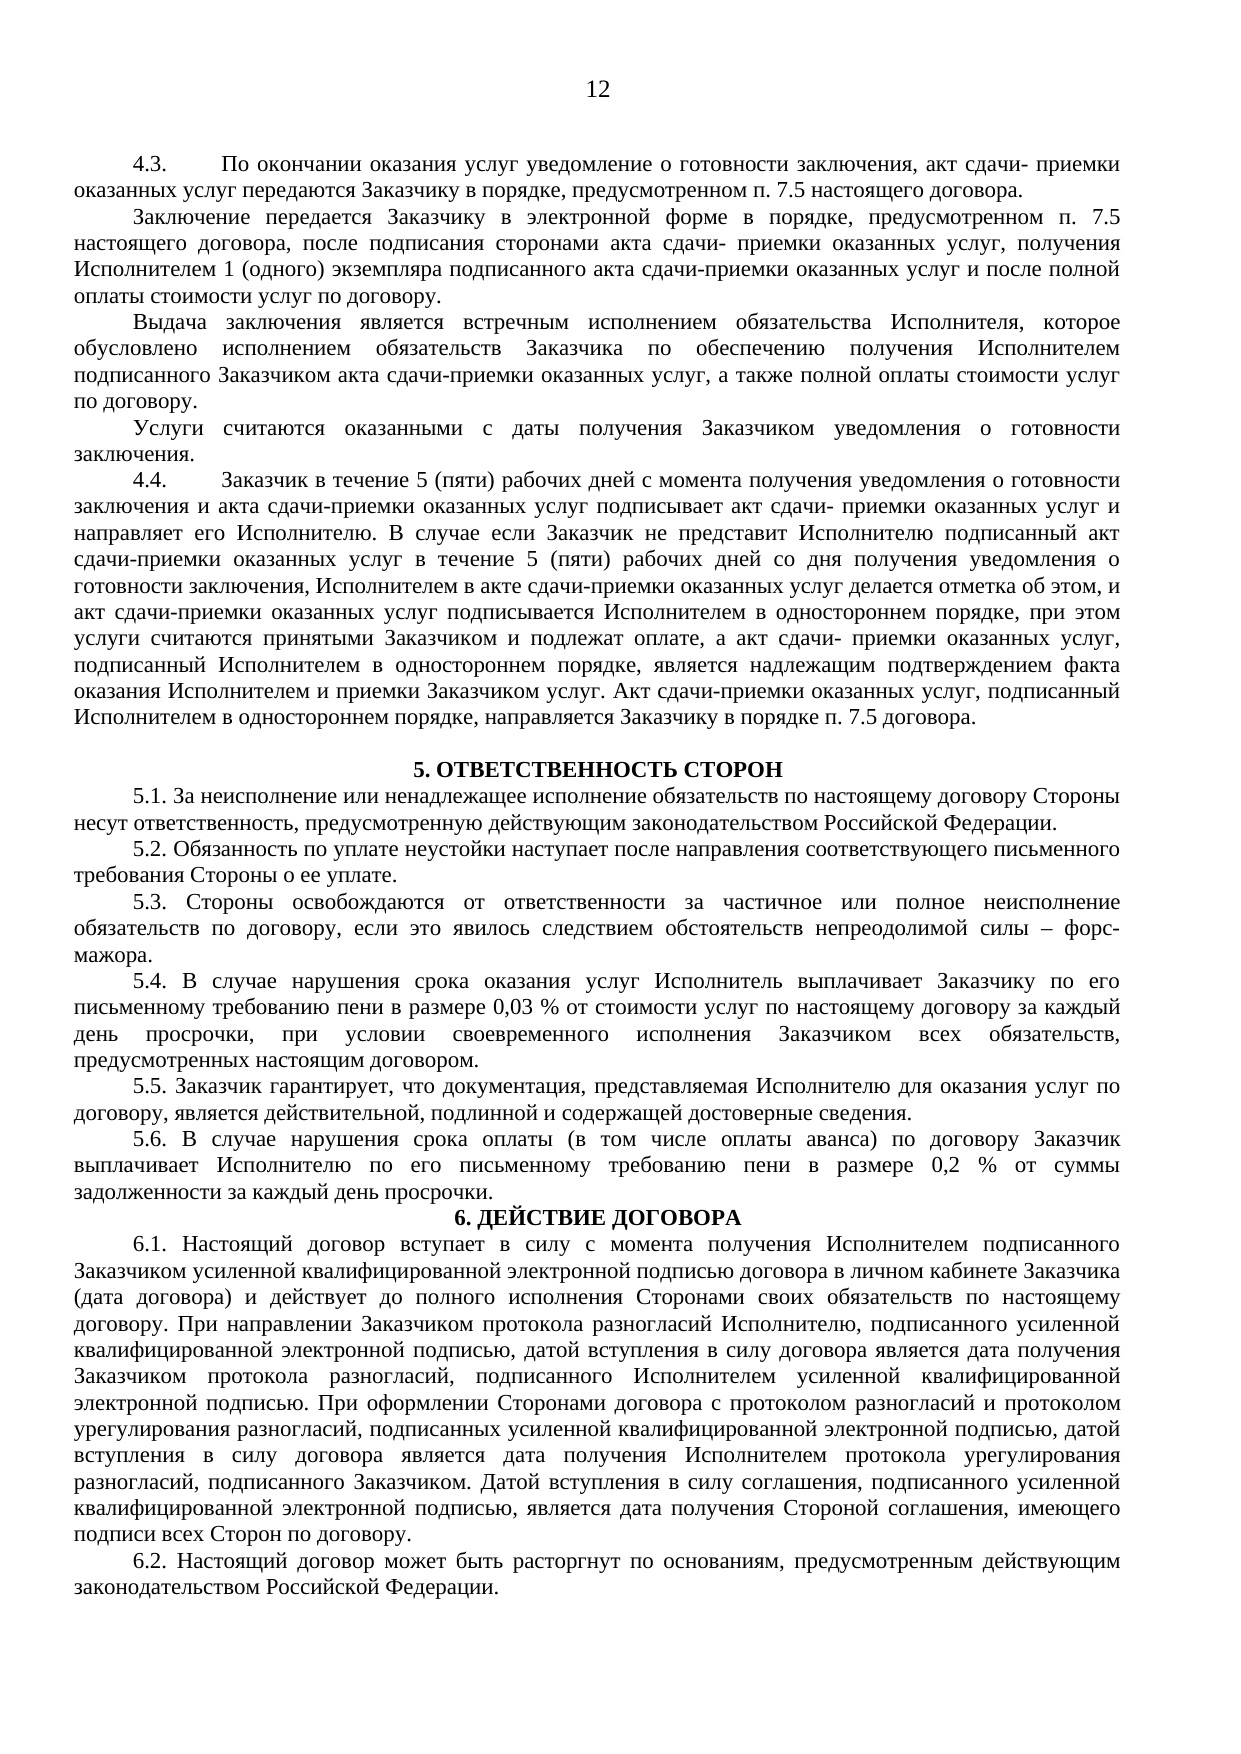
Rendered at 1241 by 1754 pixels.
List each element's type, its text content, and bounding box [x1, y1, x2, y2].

text 5. ОТВЕТСТВЕННОСТЬ СТОРОН [74, 756, 1122, 782]
text 5.6. В случае нарушения срока оплаты (в том числе оплаты аванса) по договору Заказчик выплачивает Исполнителю по его письменному требованию пени в размере 0,2 % от суммы задолженности за каждый день просрочки. [74, 1125, 1122, 1204]
text 5.5. Заказчик гарантирует, что документация, представляемая Исполнителю для оказания услуг по договору, является действительной, подлинной и содержащей достоверные сведения. [74, 1072, 1122, 1125]
text 6.1. Настоящий договор вступает в силу с момента получения Исполнителем подписанного Заказчиком усиленной квалифицированной электронной подписью договора в личном кабинете Заказчика (дата договора) и действует до полного исполнения Сторонами своих обязательств по настоящему договору. При направлении Заказчиком протокола разногласий Исполнителю, подписанного усиленной квалифицированной электронной подписью, датой вступления в силу договора является дата получения Заказчиком протокола разногласий, подписанного Исполнителем усиленной квалифицированной электронной подписью. При оформлении Сторонами договора с протоколом разногласий и протоколом урегулирования разногласий, подписанных усиленной квалифицированной электронной подписью, датой вступления в силу договора является дата получения Исполнителем протокола урегулирования разногласий, подписанного Заказчиком. Датой вступления в силу соглашения, подписанного усиленной квалифицированной электронной подписью, является дата получения Стороной соглашения, имеющего подписи всех Сторон по договору. [74, 1231, 1122, 1547]
text 5.4. В случае нарушения срока оказания услуг Исполнитель выплачивает Заказчику по его письменному требованию пени в размере 0,03 % от стоимости услуг по настоящему договору за каждый день просрочки, при условии своевременного исполнения Заказчиком всех обязательств, предусмотренных настоящим договором. [74, 967, 1122, 1072]
text Заключение передается Заказчику в электронной форме в порядке, предусмотренном п. 7.5 настоящего договора, после подписания сторонами акта сдачи- приемки оказанных услуг, получения Исполнителем 1 (одного) экземпляра подписанного акта сдачи-приемки оказанных услуг и после полной оплаты стоимости услуг по договору. [74, 203, 1122, 308]
text 5.2. Обязанность по уплате неустойки наступает после направления соответствующего письменного требования Стороны о ее уплате. [74, 835, 1122, 888]
text Выдача заключения является встречным исполнением обязательства Исполнителя, которое обусловлено исполнением обязательств Заказчика по обеспечению получения Исполнителем подписанного Заказчиком акта сдачи-приемки оказанных услуг, а также полной оплаты стоимости услуг по договору. [74, 308, 1122, 413]
text Услуги считаются оказанными с даты получения Заказчиком уведомления о готовности заключения. [74, 413, 1122, 466]
text 5.1. За неисполнение или ненадлежащее исполнение обязательств по настоящему договору Стороны несут ответственность, предусмотренную действующим законодательством Российской Федерации. [74, 782, 1122, 835]
text 4.4. Заказчик в течение 5 (пяти) рабочих дней с момента получения уведомления о готовности заключения и акта сдачи-приемки оказанных услуг подписывает акт сдачи- приемки оказанных услуг и направляет его Исполнителю. В случае если Заказчик не представит Исполнителю подписанный акт сдачи-приемки оказанных услуг в течение 5 (пяти) рабочих дней со дня получения уведомления о готовности заключения, Исполнителем в акте сдачи-приемки оказанных услуг делается отметка об этом, и акт сдачи-приемки оказанных услуг подписывается Исполнителем в одностороннем порядке, при этом услуги считаются принятыми Заказчиком и подлежат оплате, а акт сдачи- приемки оказанных услуг, подписанный Исполнителем в одностороннем порядке, является надлежащим подтверждением факта оказания Исполнителем и приемки Заказчиком услуг. Акт сдачи-приемки оказанных услуг, подписанный Исполнителем в одностороннем порядке, направляется Заказчику в порядке п. 7.5 договора. [74, 466, 1122, 730]
text 6.2. Настоящий договор может быть расторгнут по основаниям, предусмотренным действующим законодательством Российской Федерации. [74, 1547, 1122, 1599]
text 4.3. По окончании оказания услуг уведомление о готовности заключения, акт сдачи- приемки оказанных услуг передаются Заказчику в порядке, предусмотренном п. 7.5 настоящего договора. [74, 150, 1122, 203]
text 6. ДЕЙСТВИЕ ДОГОВОРА [74, 1204, 1122, 1231]
text 5.3. Стороны освобождаются от ответственности за частичное или полное неисполнение обязательств по договору, если это явилось следствием обстоятельств непреодолимой силы – форс-мажора. [74, 888, 1122, 967]
